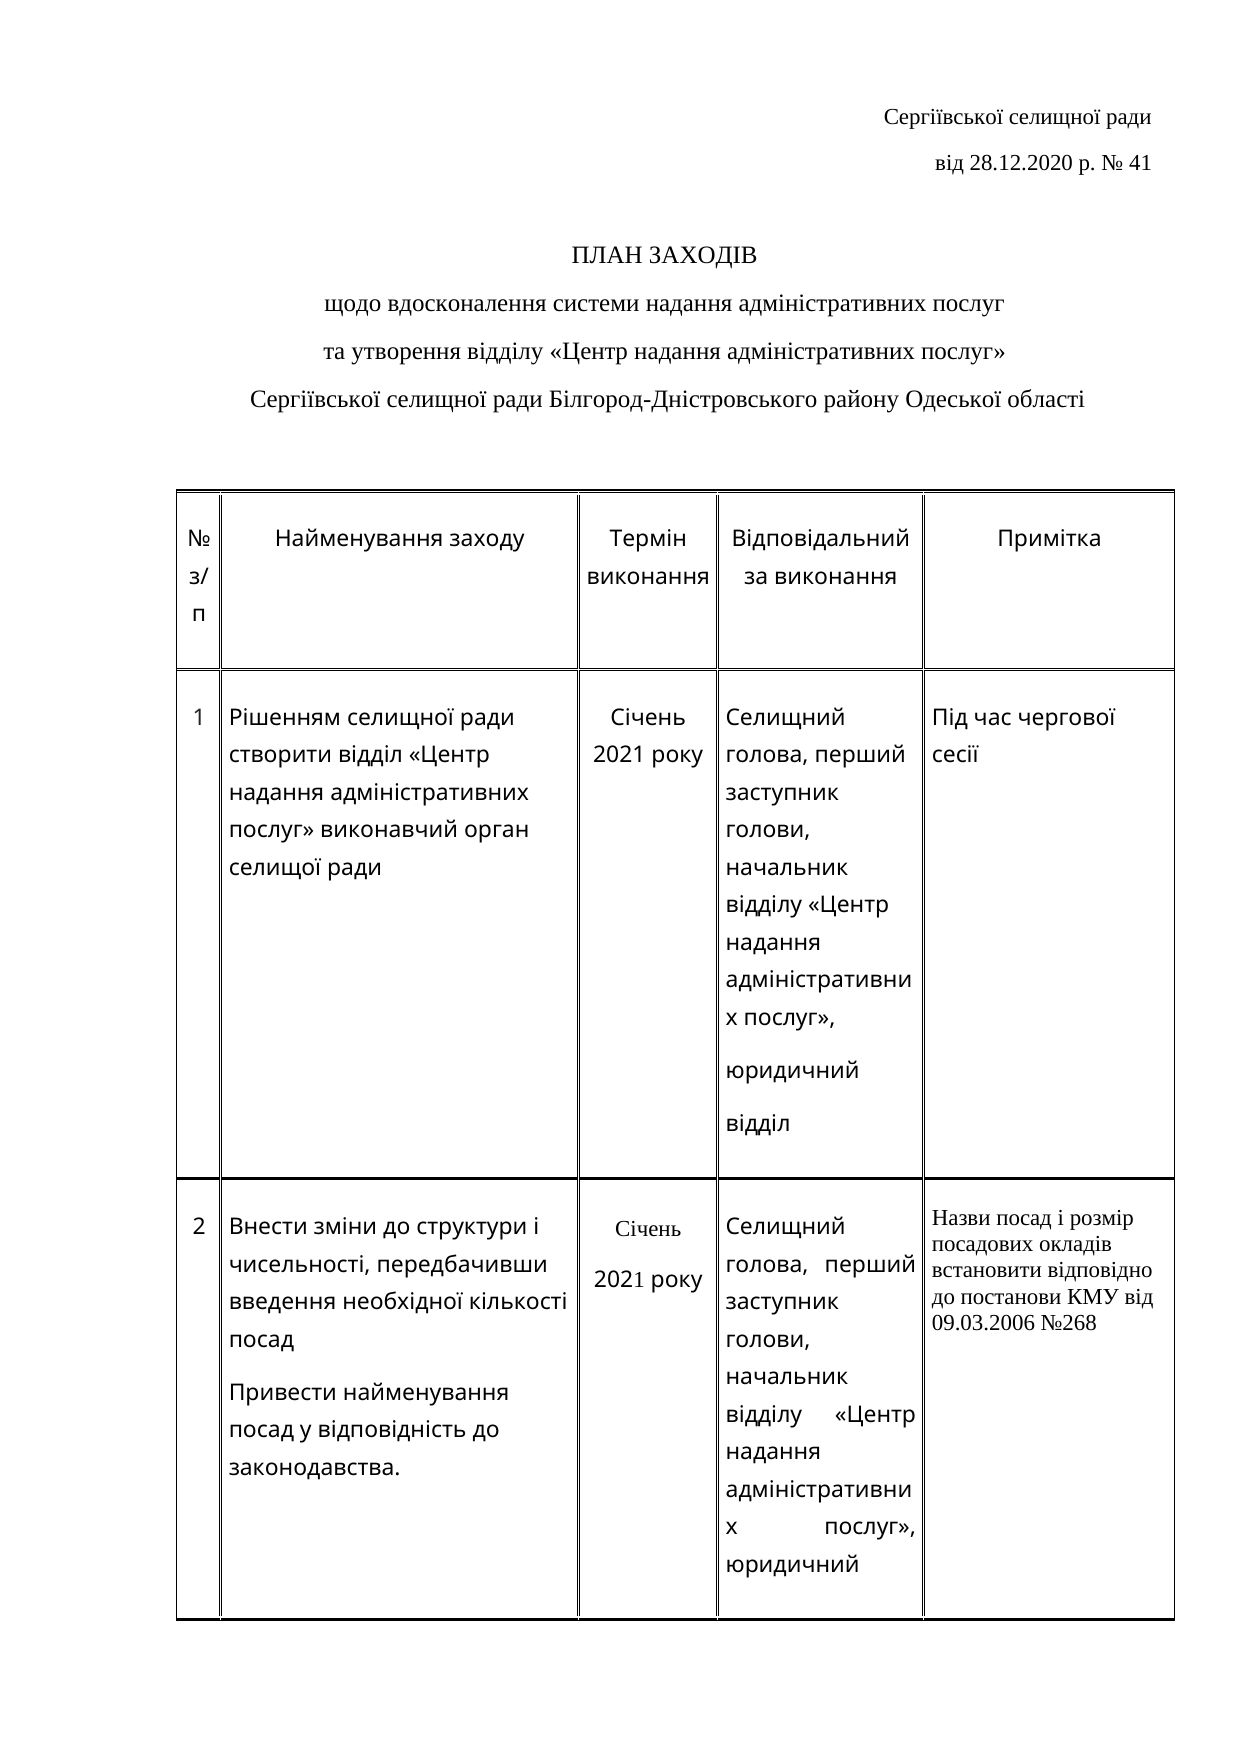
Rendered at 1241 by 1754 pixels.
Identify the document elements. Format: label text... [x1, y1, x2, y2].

table_cell Під час чергової сесії [925, 671, 1174, 1177]
table_header Відповідальний за виконання [718, 493, 924, 668]
table_cell 1 [177, 671, 219, 1177]
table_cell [718, 1180, 924, 1618]
table_cell 2 [177, 1180, 221, 1618]
table_header № з/п [177, 493, 221, 668]
table_cell Селищний голова, перший заступник голови, начальник відділу «Центр надання адміністративних послуг», юридичний відділ [719, 671, 922, 1177]
table_header Примітка [924, 493, 1174, 668]
table_cell Рішенням селищної ради створити відділ «Центр надання адміністративних послуг» виконавчий орган селищої ради [222, 671, 577, 1177]
table_cell Січень 2021 року [580, 671, 716, 1177]
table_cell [924, 1180, 1174, 1618]
text та утворення відділу «Центр надання адміністративних послуг» [177, 336, 1152, 365]
table_header Найменування заходу [221, 493, 578, 668]
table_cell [221, 1180, 578, 1618]
table_header Термін виконання [579, 493, 718, 668]
text Сергіївської селищної ради Білгород-Дністровського району Одеської області [177, 384, 1152, 412]
text Сергіївської селищної ради [177, 103, 1152, 130]
text щодо вдосконалення системи надання адміністративних послуг [177, 288, 1152, 317]
table_cell Січень 2021 року [579, 1180, 718, 1618]
text ПЛАН ЗАХОДІВ [177, 241, 1152, 269]
text від 28.12.2020 р. № 41 [177, 148, 1152, 175]
